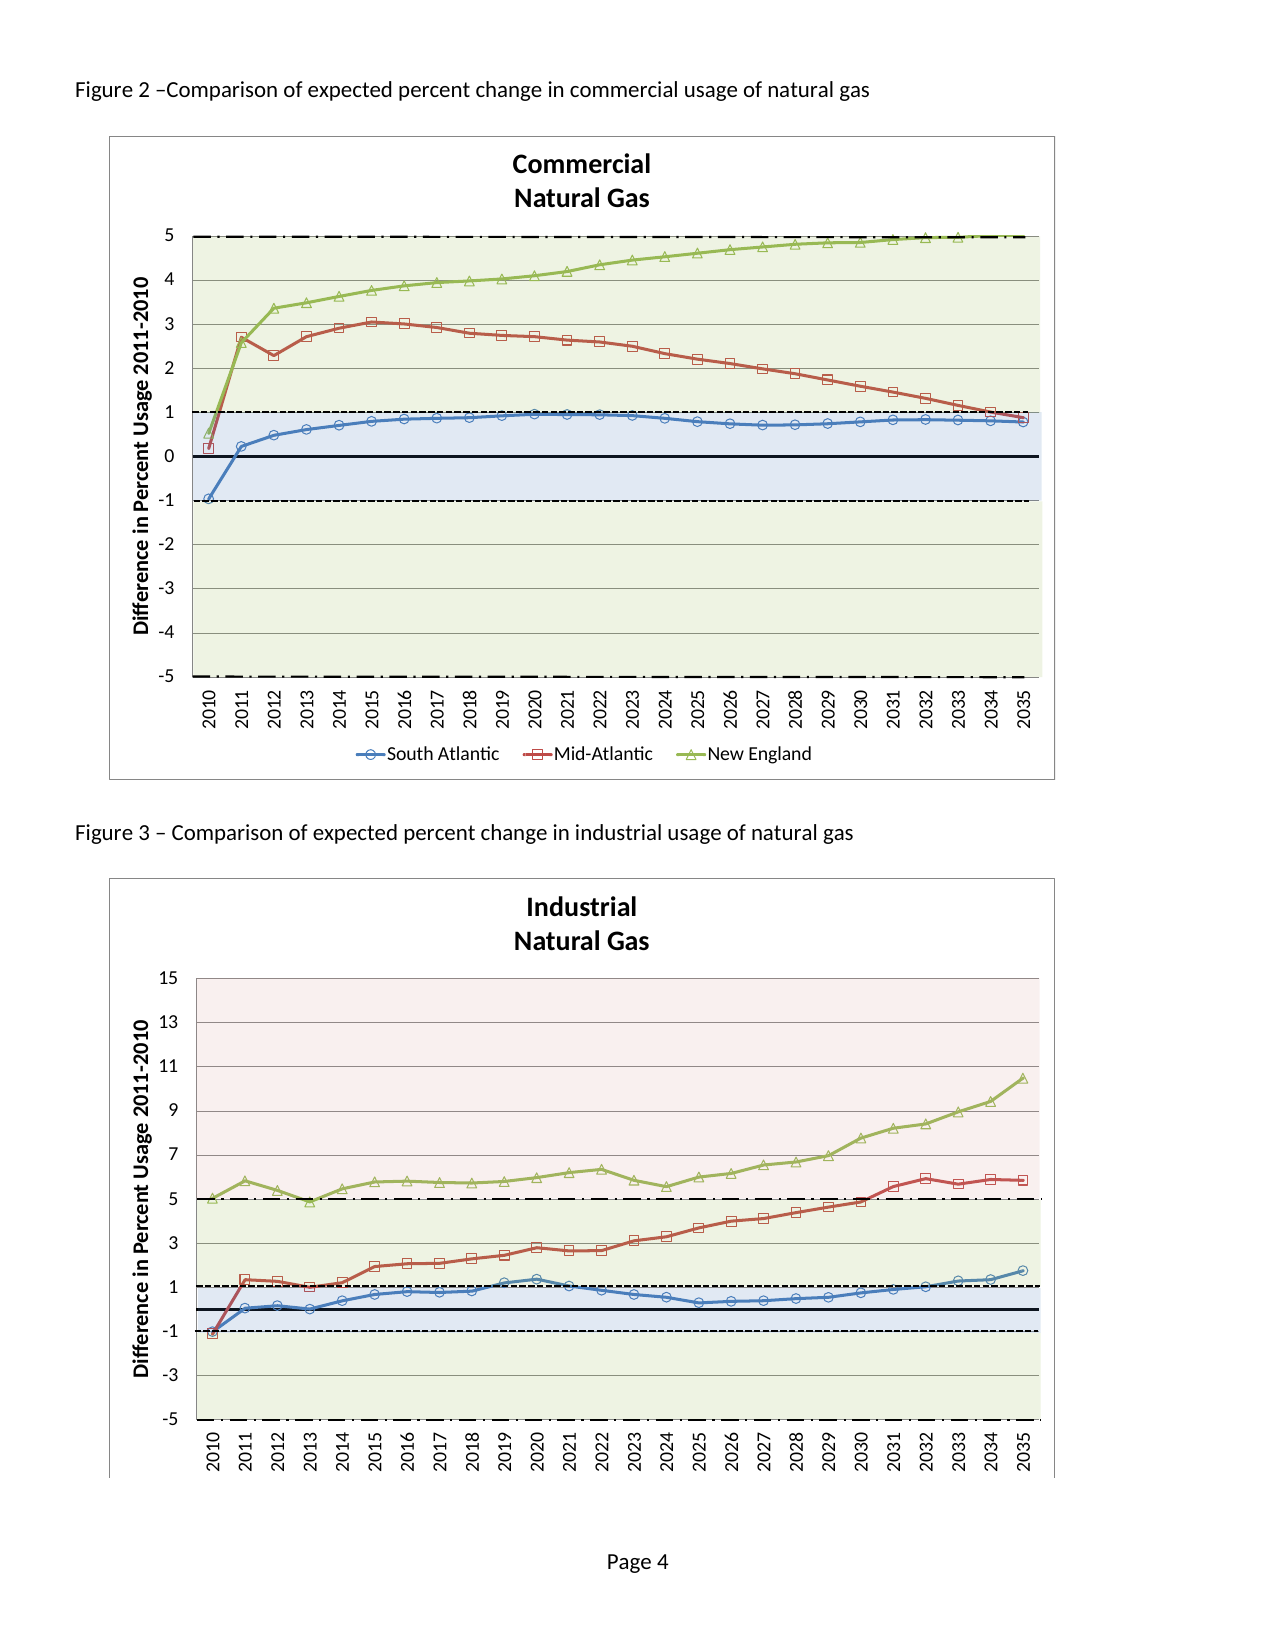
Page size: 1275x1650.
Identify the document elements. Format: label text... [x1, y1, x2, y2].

text Figure 3 – Comparison of expected percent change in industrial usage of natural gas [75, 818, 1200, 846]
text Figure 2 –Comparison of expected percent change in commercial usage of natural gas [75, 75, 1200, 103]
